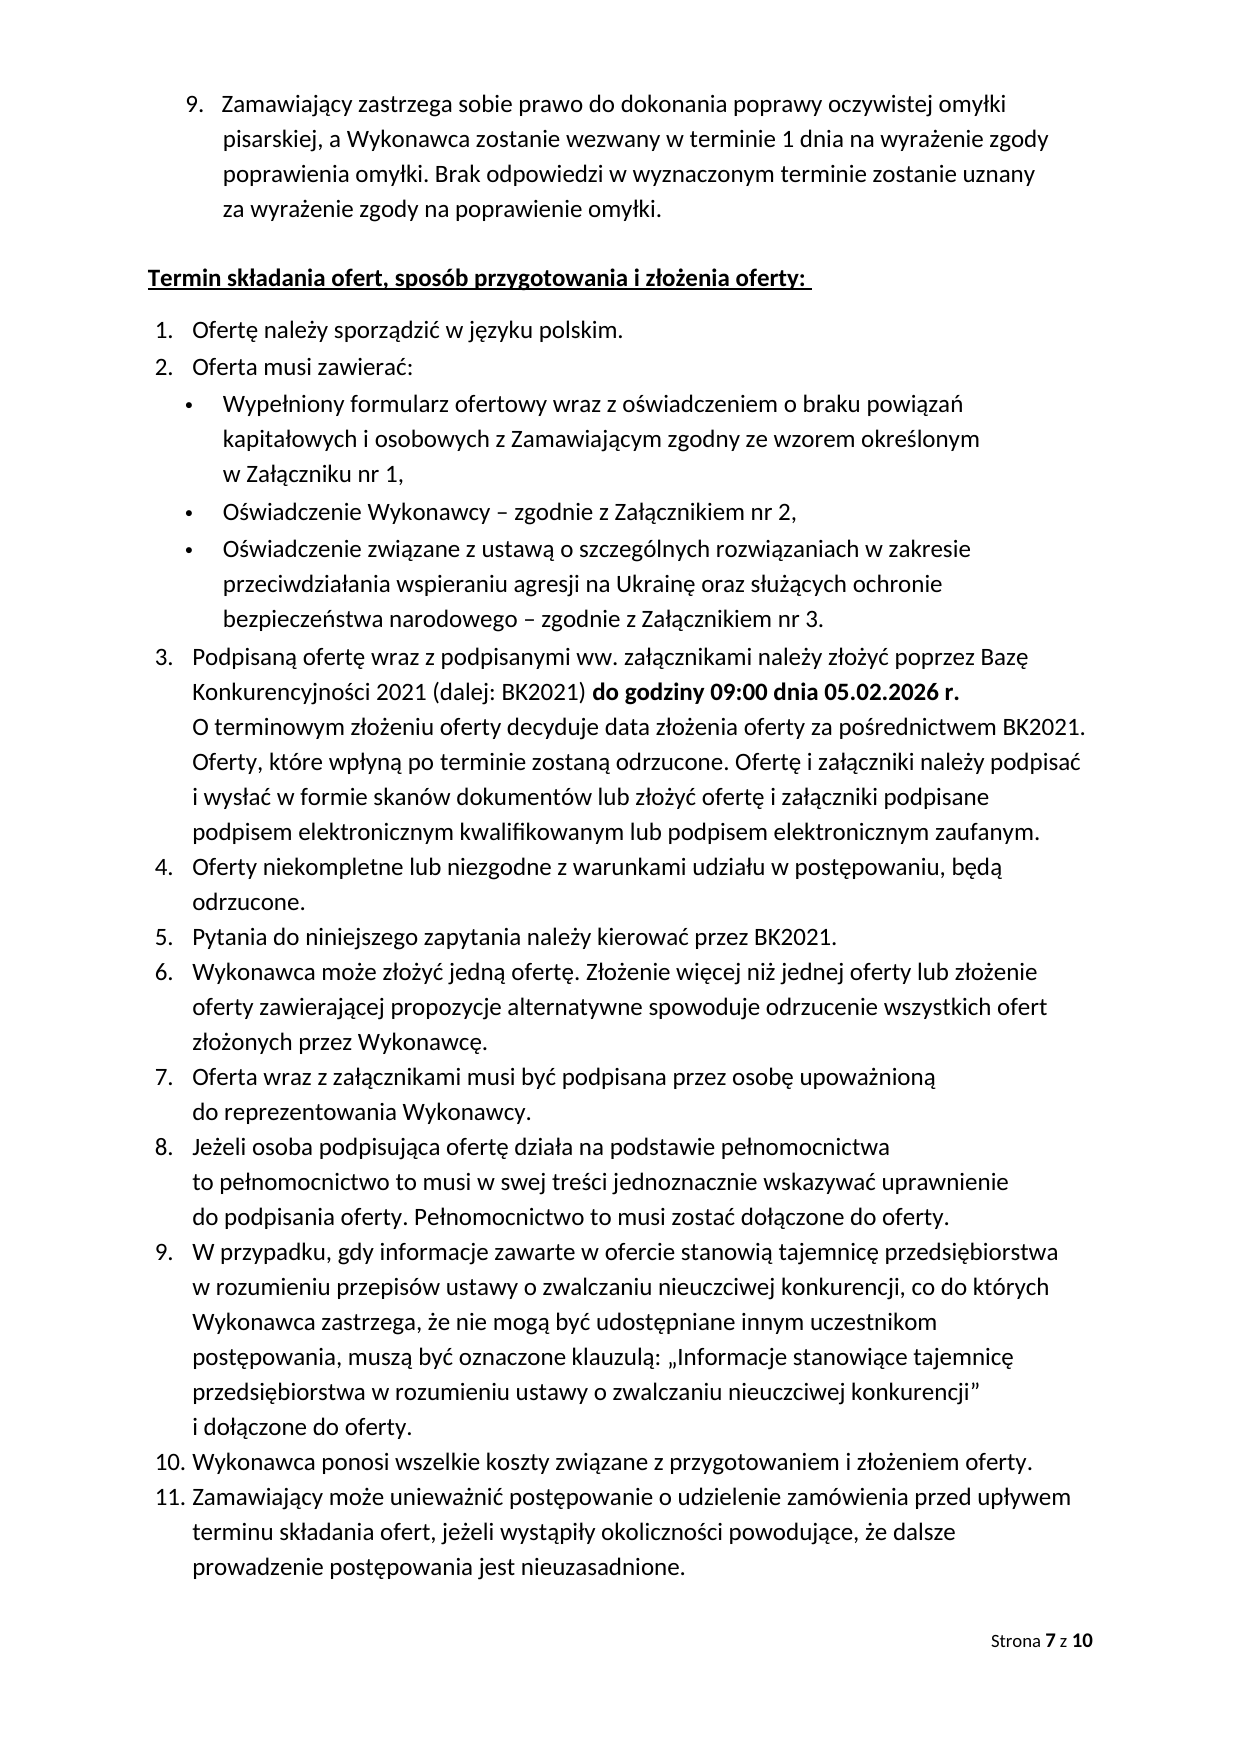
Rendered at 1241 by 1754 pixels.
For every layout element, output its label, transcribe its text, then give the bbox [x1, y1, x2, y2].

list Wykonawca ponosi wszelkie koszty związane z przygotowaniem i złożeniem oferty. [154, 1446, 1088, 1476]
list Oświadczenie związane z ustawą o szczególnych rozwiązaniach w zakresie przeciwdziałania wspieraniu agresji na Ukrainę oraz służących ochronie bezpieczeństwa narodowego – zgodnie z Załącznikiem nr 3. [185, 533, 1088, 634]
list Oferty niekompletne lub niezgodne z warunkami udziału w postępowaniu, będą odrzucone. [154, 851, 1088, 916]
list Wykonawca może złożyć jedną ofertę. Złożenie więcej niż jednej oferty lub złożenie oferty zawierającej propozycje alternatywne spowoduje odrzucenie wszystkich ofert złożonych przez Wykonawcę. [154, 956, 1088, 1056]
list W przypadku, gdy informacje zawarte w ofercie stanowią tajemnicę przedsiębiorstwa w rozumieniu przepisów ustawy o zwalczaniu nieuczciwej konkurencji, co do których Wykonawca zastrzega, że nie mogą być udostępniane innym uczestnikom postępowania, muszą być oznaczone klauzulą: „Informacje stanowiące tajemnicę przedsiębiorstwa w rozumieniu ustawy o zwalczaniu nieuczciwej konkurencji” i dołączone do oferty. [154, 1236, 1088, 1441]
list Jeżeli osoba podpisująca ofertę działa na podstawie pełnomocnictwa to pełnomocnictwo to musi w swej treści jednoznacznie wskazywać uprawnienie do podpisania oferty. Pełnomocnictwo to musi zostać dołączone do oferty. [154, 1131, 1088, 1231]
list Zamawiający zastrzega sobie prawo do dokonania poprawy oczywistej omyłki pisarskiej, a Wykonawca zostanie wezwany w terminie 1 dnia na wyrażenie zgody poprawienia omyłki. Brak odpowiedzi w wyznaczonym terminie zostanie uznany za wyrażenie zgody na poprawienie omyłki. [185, 89, 1093, 224]
list Zamawiający może unieważnić postępowanie o udzielenie zamówienia przed upływem terminu składania ofert, jeżeli wystąpiły okoliczności powodujące, że dalsze prowadzenie postępowania jest nieuzasadnione. [154, 1481, 1088, 1581]
list Wypełniony formularz ofertowy wraz z oświadczeniem o braku powiązań kapitałowych i osobowych z Zamawiającym zgodny ze wzorem określonym w Załączniku nr 1, [185, 388, 1088, 489]
list Oferta wraz z załącznikami musi być podpisana przez osobę upoważnioną do reprezentowania Wykonawcy. [154, 1061, 1088, 1126]
list Pytania do niniejszego zapytania należy kierować przez BK2021. [154, 921, 1088, 951]
list Oświadczenie Wykonawcy – zgodnie z Załącznikiem nr 2, [185, 496, 1088, 526]
subtitle Termin składania ofert, sposób przygotowania i złożenia oferty: [148, 262, 1093, 293]
list Podpisaną ofertę wraz z podpisanymi ww. załącznikami należy złożyć poprzez Bazę Konkurencyjności 2021 (dalej: BK2021) do godziny 09:00 dnia 05.02.2026 r. O terminowym złożeniu oferty decyduje data złożenia oferty za pośrednictwem BK2021. Oferty, które wpłyną po terminie zostaną odrzucone. Ofertę i załączniki należy podpisać i wysłać w formie skanów dokumentów lub złożyć ofertę i załączniki podpisane podpisem elektronicznym kwalifikowanym lub podpisem elektronicznym zaufanym. [154, 641, 1088, 846]
list Ofertę należy sporządzić w języku polskim. [154, 314, 1088, 344]
list Oferta musi zawierać: [154, 351, 1088, 382]
